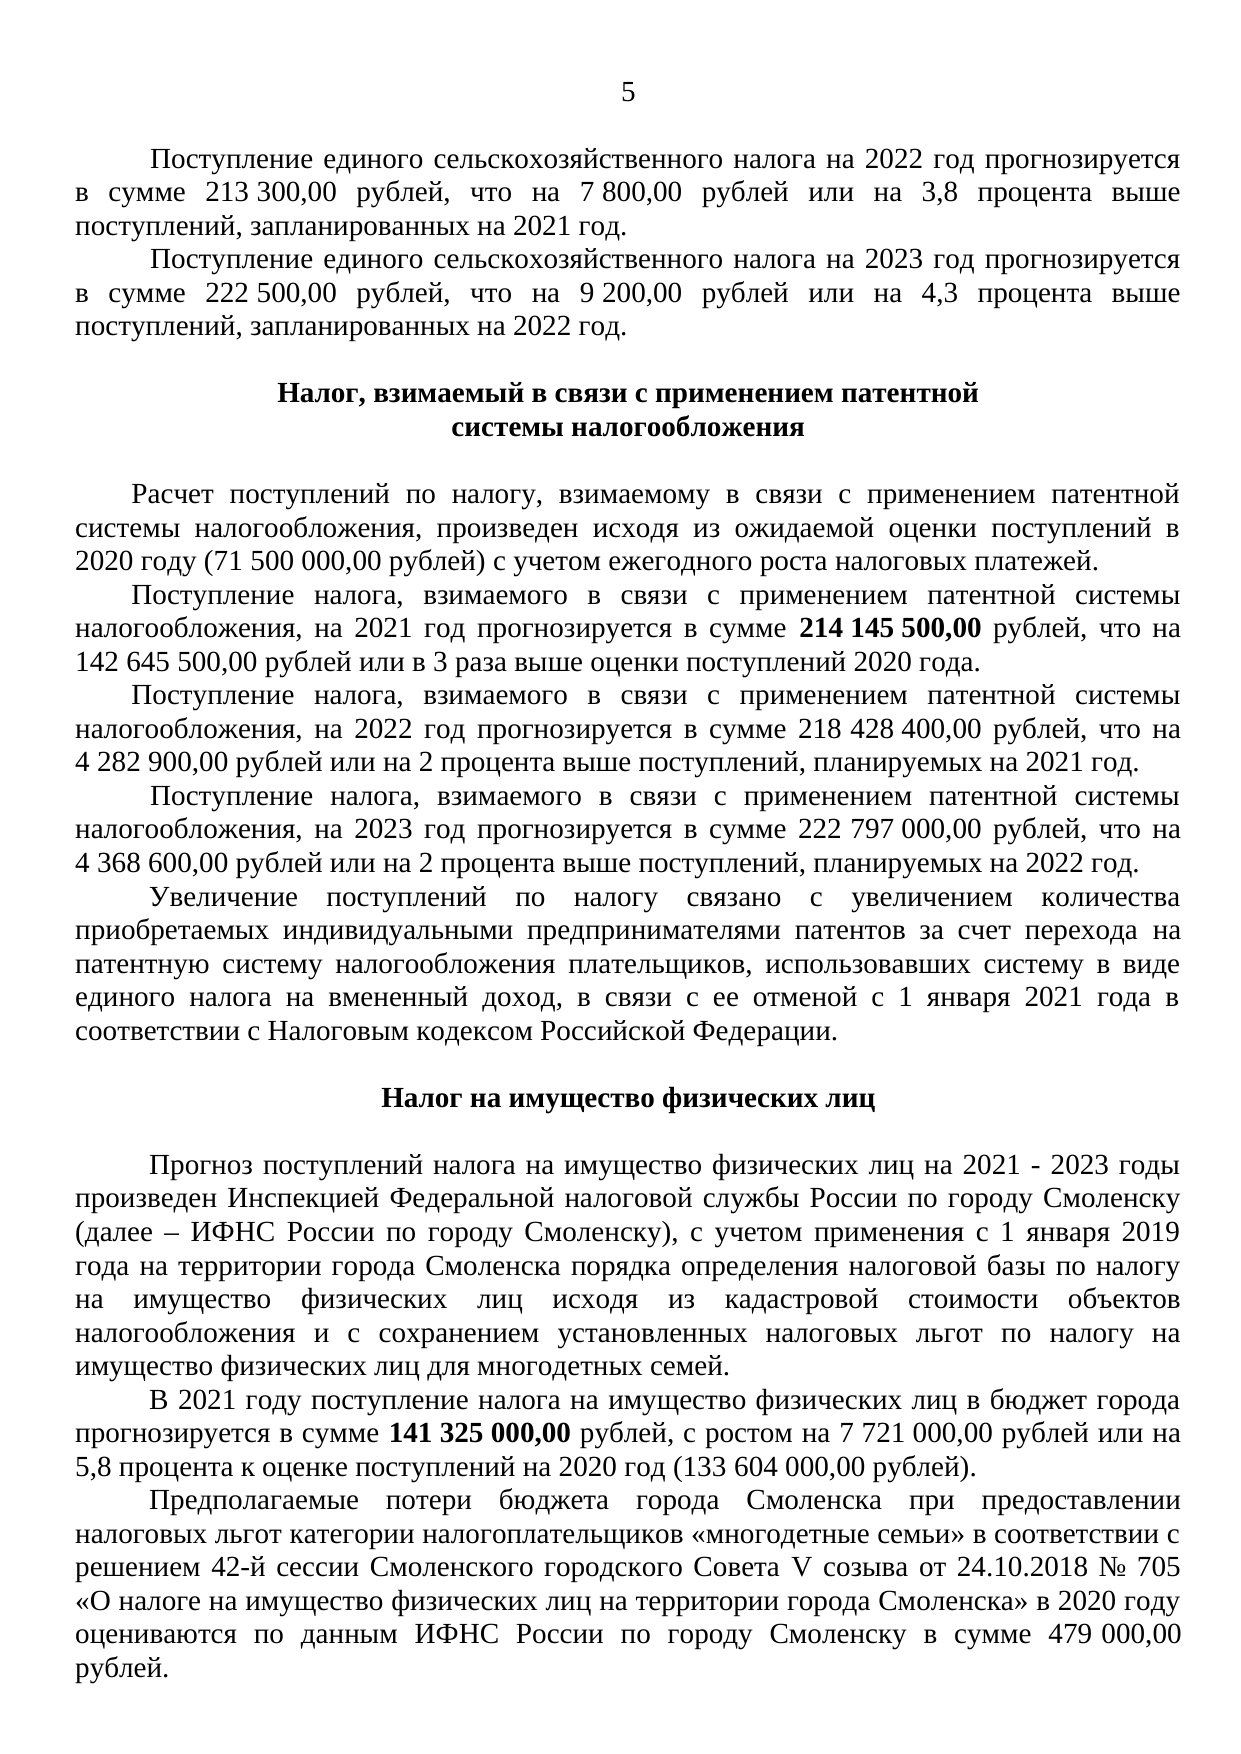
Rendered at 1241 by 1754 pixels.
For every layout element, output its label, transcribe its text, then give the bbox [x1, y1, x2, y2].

text Поступление налога, взимаемого в связи с применением патентной системы налогообложения, на 2023 год прогнозируется в сумме 222 797 000,00 рублей, что на 4 368 600,00 рублей или на 2 процента выше поступлений, планируемых на 2022 год. [75, 778, 1181, 879]
text Расчет поступлений по налогу, взимаемому в связи с применением патентной системы налогообложения, произведен исходя из ожидаемой оценки поступлений в 2020 году (71 500 000,00 рублей) с учетом ежегодного роста налоговых платежей. [75, 476, 1181, 577]
text Поступление единого сельскохозяйственного налога на 2022 год прогнозируется в сумме 213 300,00 рублей, что на 7 800,00 рублей или на 3,8 процента выше поступлений, запланированных на 2021 год. [75, 141, 1181, 241]
text Поступление налога, взимаемого в связи с применением патентной системы налогообложения, на 2022 год прогнозируется в сумме 218 428 400,00 рублей, что на 4 282 900,00 рублей или на 2 процента выше поступлений, планируемых на 2021 год. [75, 677, 1181, 778]
text Налог на имущество физических лиц [75, 1080, 1181, 1113]
text Поступление единого сельскохозяйственного налога на 2023 год прогнозируется в сумме 222 500,00 рублей, что на 9 200,00 рублей или на 4,3 процента выше поступлений, запланированных на 2022 год. [75, 241, 1181, 342]
text Увеличение поступлений по налогу связано с увеличением количества приобретаемых индивидуальными предпринимателями патентов за счет перехода на патентную систему налогообложения плательщиков, использовавших систему в виде единого налога на вмененный доход, в связи с ее отменой с 1 января 2021 года в соответствии с Налоговым кодексом Российской Федерации. [75, 879, 1181, 1046]
text системы налогообложения [75, 409, 1181, 443]
text Предполагаемые потери бюджета города Смоленска при предоставлении налоговых льгот категории налогоплательщиков «многодетные семьи» в соответствии с решением 42-й сессии Смоленского городского Совета V созыва от 24.10.2018 № 705 «О налоге на имущество физических лиц на территории города Смоленска» в 2020 году оцениваются по данным ИФНС России по городу Смоленску в сумме 479 000,00 рублей. [75, 1482, 1181, 1684]
text Поступление налога, взимаемого в связи с применением патентной системы налогообложения, на 2021 год прогнозируется в сумме 214 145 500,00 рублей, что на 142 645 500,00 рублей или в 3 раза выше оценки поступлений 2020 года. [75, 577, 1181, 677]
text Прогноз поступлений налога на имущество физических лиц на 2021 - 2023 годы произведен Инспекцией Федеральной налоговой службы России по городу Смоленску (далее – ИФНС России по городу Смоленску), с учетом применения с 1 января 2019 года на территории города Смоленска порядка определения налоговой базы по налогу на имущество физических лиц исходя из кадастровой стоимости объектов налогообложения и с сохранением установленных налоговых льгот по налогу на имущество физических лиц для многодетных семей. [75, 1147, 1181, 1382]
text В 2021 году поступление налога на имущество физических лиц в бюджет города прогнозируется в сумме 141 325 000,00 рублей, с ростом на 7 721 000,00 рублей или на 5,8 процента к оценке поступлений на 2020 год (133 604 000,00 рублей). [75, 1382, 1181, 1482]
text Налог, взимаемый в связи с применением патентной [75, 376, 1181, 409]
